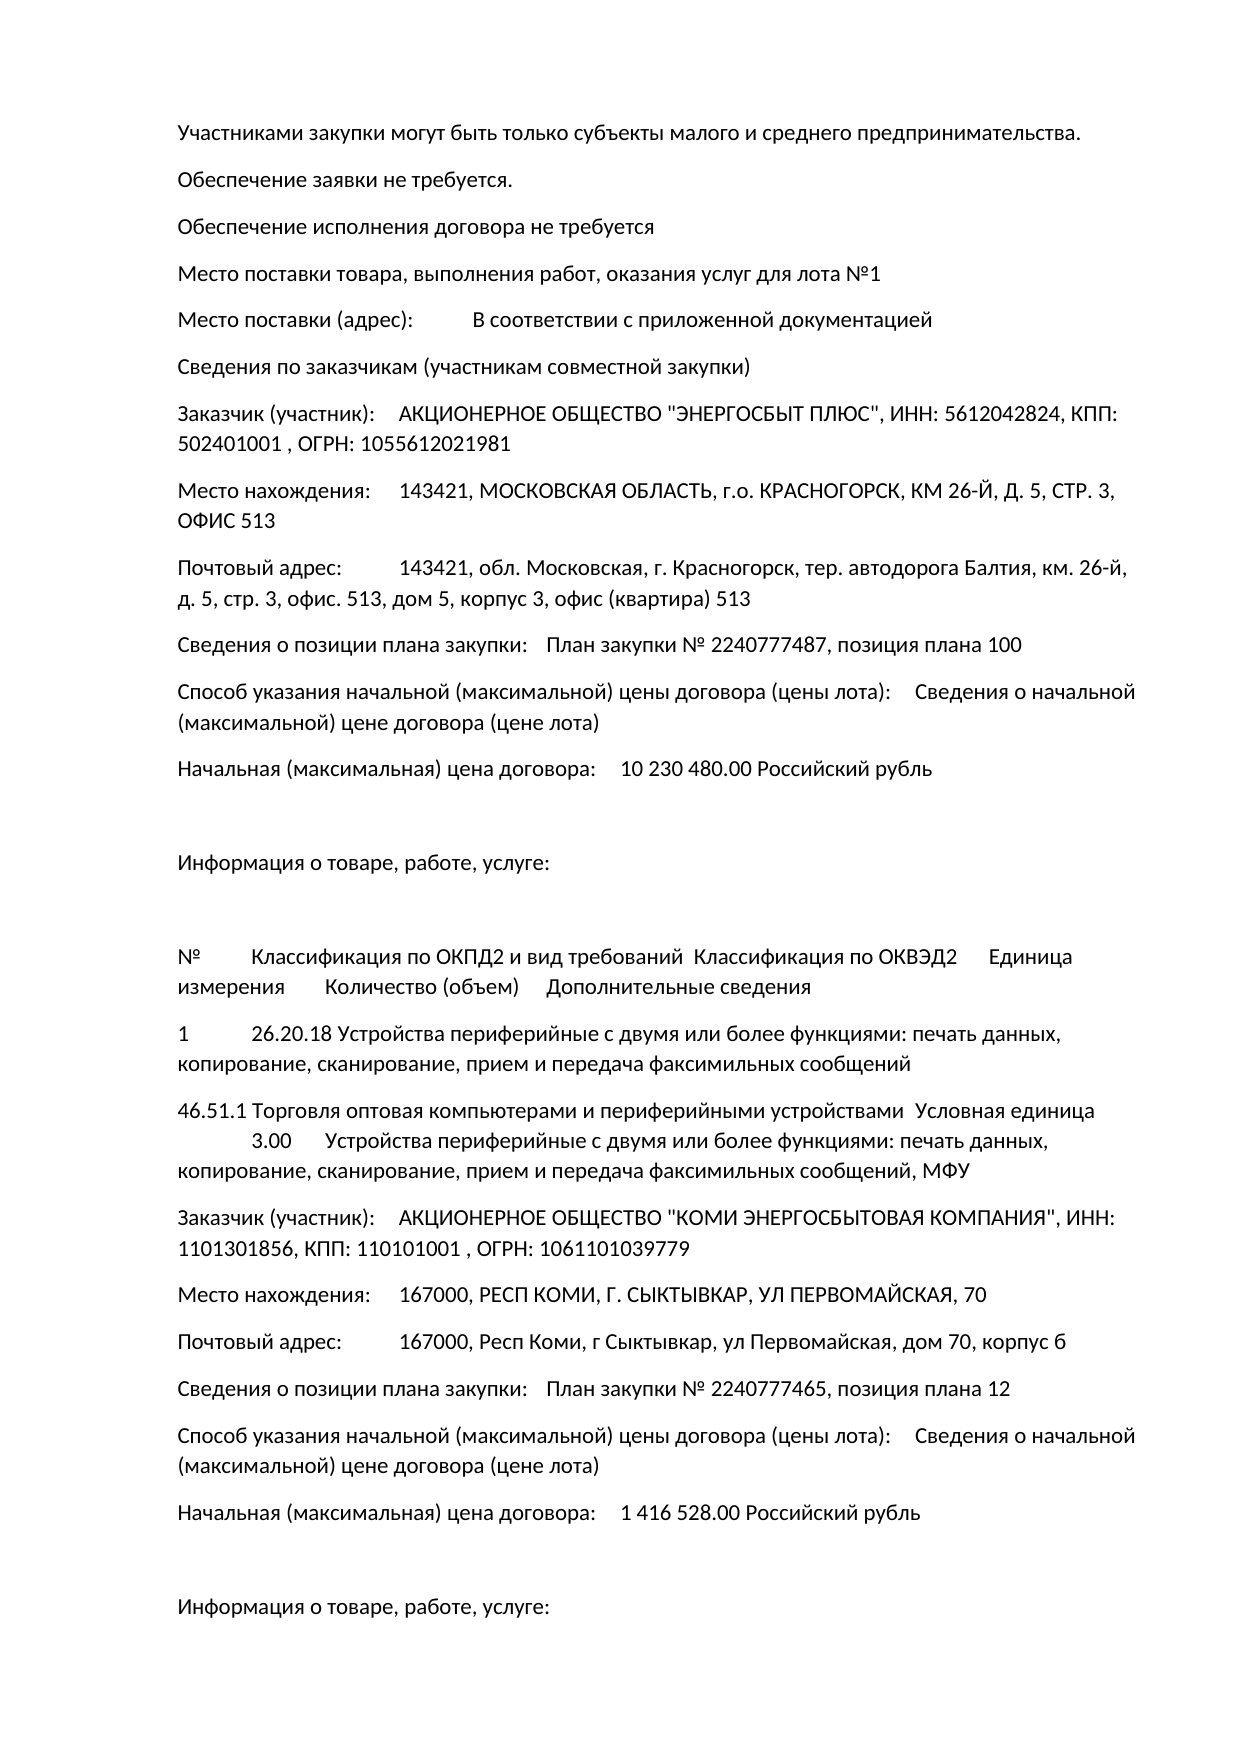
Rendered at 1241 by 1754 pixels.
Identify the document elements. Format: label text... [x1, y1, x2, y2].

text 46.51.1 Торговля оптовая компьютерами и периферийными устройствами Условная единица 3.00 Устройства периферийные с двумя или более функциями: печать данных, копирование, сканирование, прием и передача факсимильных сообщений, МФУ [177, 1096, 1152, 1185]
text Начальная (максимальная) цена договора: 1 416 528.00 Российский рубль [177, 1498, 1152, 1526]
text 1 26.20.18 Устройства периферийные с двумя или более функциями: печать данных, копирование, сканирование, прием и передача факсимильных сообщений [177, 1019, 1152, 1077]
text Способ указания начальной (максимальной) цены договора (цены лота): Сведения о начальной (максимальной) цене договора (цене лота) [177, 1421, 1152, 1479]
text № Классификация по ОКПД2 и вид требований Классификация по ОКВЭД2 Единица измерения Количество (объем) Дополнительные сведения [177, 942, 1152, 1000]
text Заказчик (участник): АКЦИОНЕРНОЕ ОБЩЕСТВО "ЭНЕРГОСБЫТ ПЛЮС", ИНН: 5612042824, КПП: 502401001 , ОГРН: 1055612021981 [177, 399, 1152, 458]
text Место поставки (адрес): В соответствии с приложенной документацией [177, 306, 1152, 334]
text Место поставки товара, выполнения работ, оказания услуг для лота №1 [177, 259, 1152, 287]
text Участниками закупки могут быть только субъекты малого и среднего предпринимательства. [177, 118, 1152, 146]
text Информация о товаре, работе, услуге: [177, 848, 1152, 876]
text Сведения о позиции плана закупки: План закупки № 2240777465, позиция плана 12 [177, 1374, 1152, 1402]
text Сведения о позиции плана закупки: План закупки № 2240777487, позиция плана 100 [177, 631, 1152, 659]
text Сведения по заказчикам (участникам совместной закупки) [177, 352, 1152, 381]
text Место нахождения: 143421, МОСКОВСКАЯ ОБЛАСТЬ, г.о. КРАСНОГОРСК, КМ 26-Й, Д. 5, СТР. 3, ОФИС 513 [177, 476, 1152, 535]
text Информация о товаре, работе, услуге: [177, 1592, 1152, 1620]
text Место нахождения: 167000, РЕСП КОМИ, Г. СЫКТЫВКАР, УЛ ПЕРВОМАЙСКАЯ, 70 [177, 1281, 1152, 1309]
text Способ указания начальной (максимальной) цены договора (цены лота): Сведения о начальной (максимальной) цене договора (цене лота) [177, 677, 1152, 736]
text Начальная (максимальная) цена договора: 10 230 480.00 Российский рубль [177, 754, 1152, 783]
text Обеспечение заявки не требуется. [177, 165, 1152, 193]
text Заказчик (участник): АКЦИОНЕРНОЕ ОБЩЕСТВО "КОМИ ЭНЕРГОСБЫТОВАЯ КОМПАНИЯ", ИНН: 1101301856, КПП: 110101001 , ОГРН: 1061101039779 [177, 1203, 1152, 1262]
text Почтовый адрес: 143421, обл. Московская, г. Красногорск, тер. автодорога Балтия, км. 26-й, д. 5, стр. 3, офис. 513, дом 5, корпус 3, офис (квартира) 513 [177, 553, 1152, 612]
text Обеспечение исполнения договора не требуется [177, 212, 1152, 240]
text Почтовый адрес: 167000, Респ Коми, г Сыктывкар, ул Первомайская, дом 70, корпус б [177, 1327, 1152, 1356]
